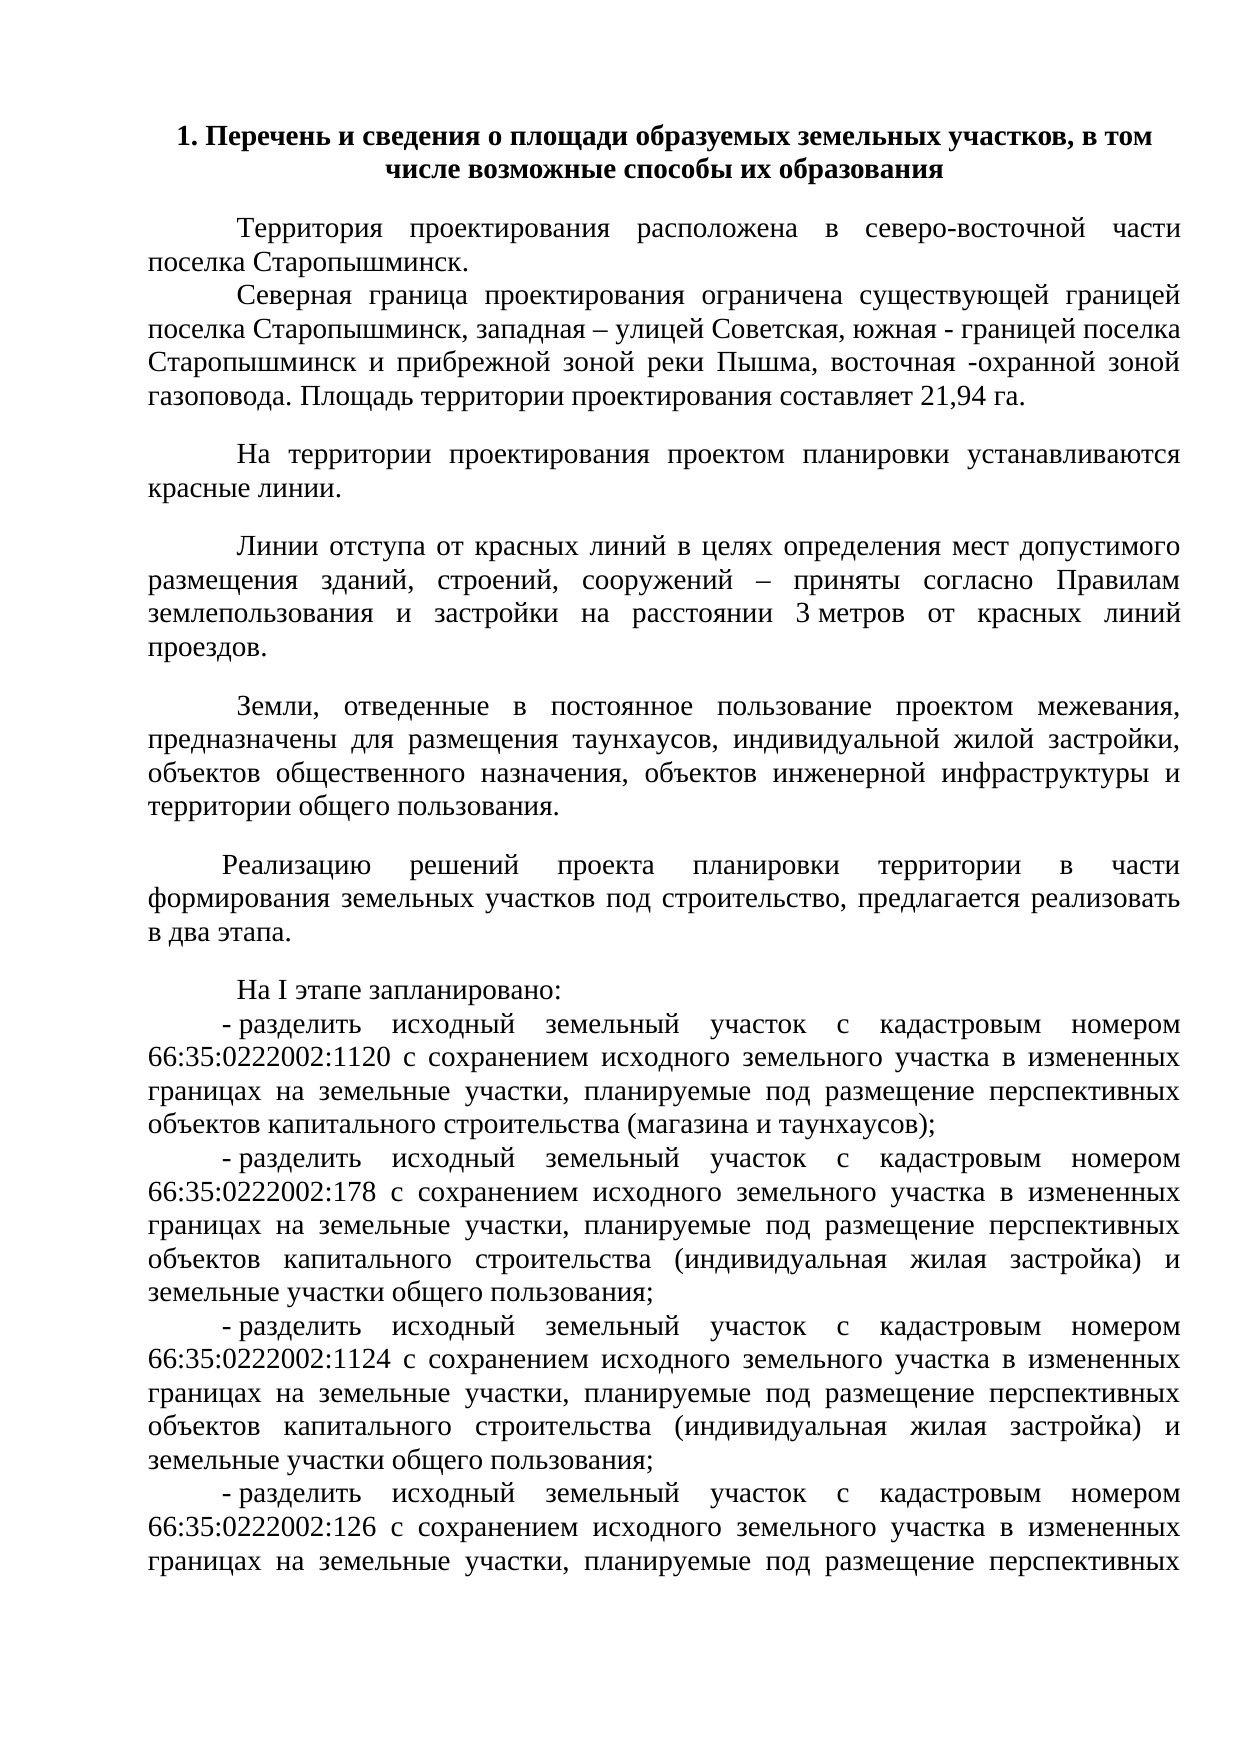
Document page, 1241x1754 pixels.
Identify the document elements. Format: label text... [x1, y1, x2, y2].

text Линии отступа от красных линий в целях определения мест допустимого размещения зданий, строений, сооружений – приняты согласно Правилам землепользования и застройки на расстоянии 3 метров от красных линий проездов. [148, 528, 1181, 663]
text Территория проектирования расположена в северо-восточной части поселка Старопышминск. [148, 210, 1181, 277]
text Реализацию решений проекта планировки территории в части формирования земельных участков под строительство, предлагается реализовать в два этапа. [148, 847, 1181, 947]
text - разделить исходный земельный участок с кадастровым номером 66:35:0222002:178 с сохранением исходного земельного участка в измененных границах на земельные участки, планируемые под размещение перспективных объектов капитального строительства (индивидуальная жилая застройка) и земельные участки общего пользования; [148, 1140, 1181, 1308]
text - разделить исходный земельный участок с кадастровым номером 66:35:0222002:1124 с сохранением исходного земельного участка в измененных границах на земельные участки, планируемые под размещение перспективных объектов капитального строительства (индивидуальная жилая застройка) и земельные участки общего пользования; [148, 1308, 1181, 1476]
text На I этапе запланировано: [148, 972, 1181, 1006]
text Северная граница проектирования ограничена существующей границей поселка Старопышминск, западная – улицей Советская, южная - границей поселка Старопышминск и прибрежной зоной реки Пышма, восточная -охранной зоной газоповода. Площадь территории проектирования составляет 21,94 га. [148, 277, 1181, 411]
text На территории проектирования проектом планировки устанавливаются красные линии. [148, 436, 1181, 503]
text - разделить исходный земельный участок с кадастровым номером 66:35:0222002:1120 с сохранением исходного земельного участка в измененных границах на земельные участки, планируемые под размещение перспективных объектов капитального строительства (магазина и таунхаусов); [148, 1006, 1181, 1140]
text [148, 1476, 1181, 1576]
subtitle 1. Перечень и сведения о площади образуемых земельных участков, в том числе возможные способы их образования [148, 118, 1181, 185]
text Земли, отведенные в постоянное пользование проектом межевания, предназначены для размещения таунхаусов, индивидуальной жилой застройки, объектов общественного назначения, объектов инженерной инфраструктуры и территории общего пользования. [148, 688, 1181, 822]
